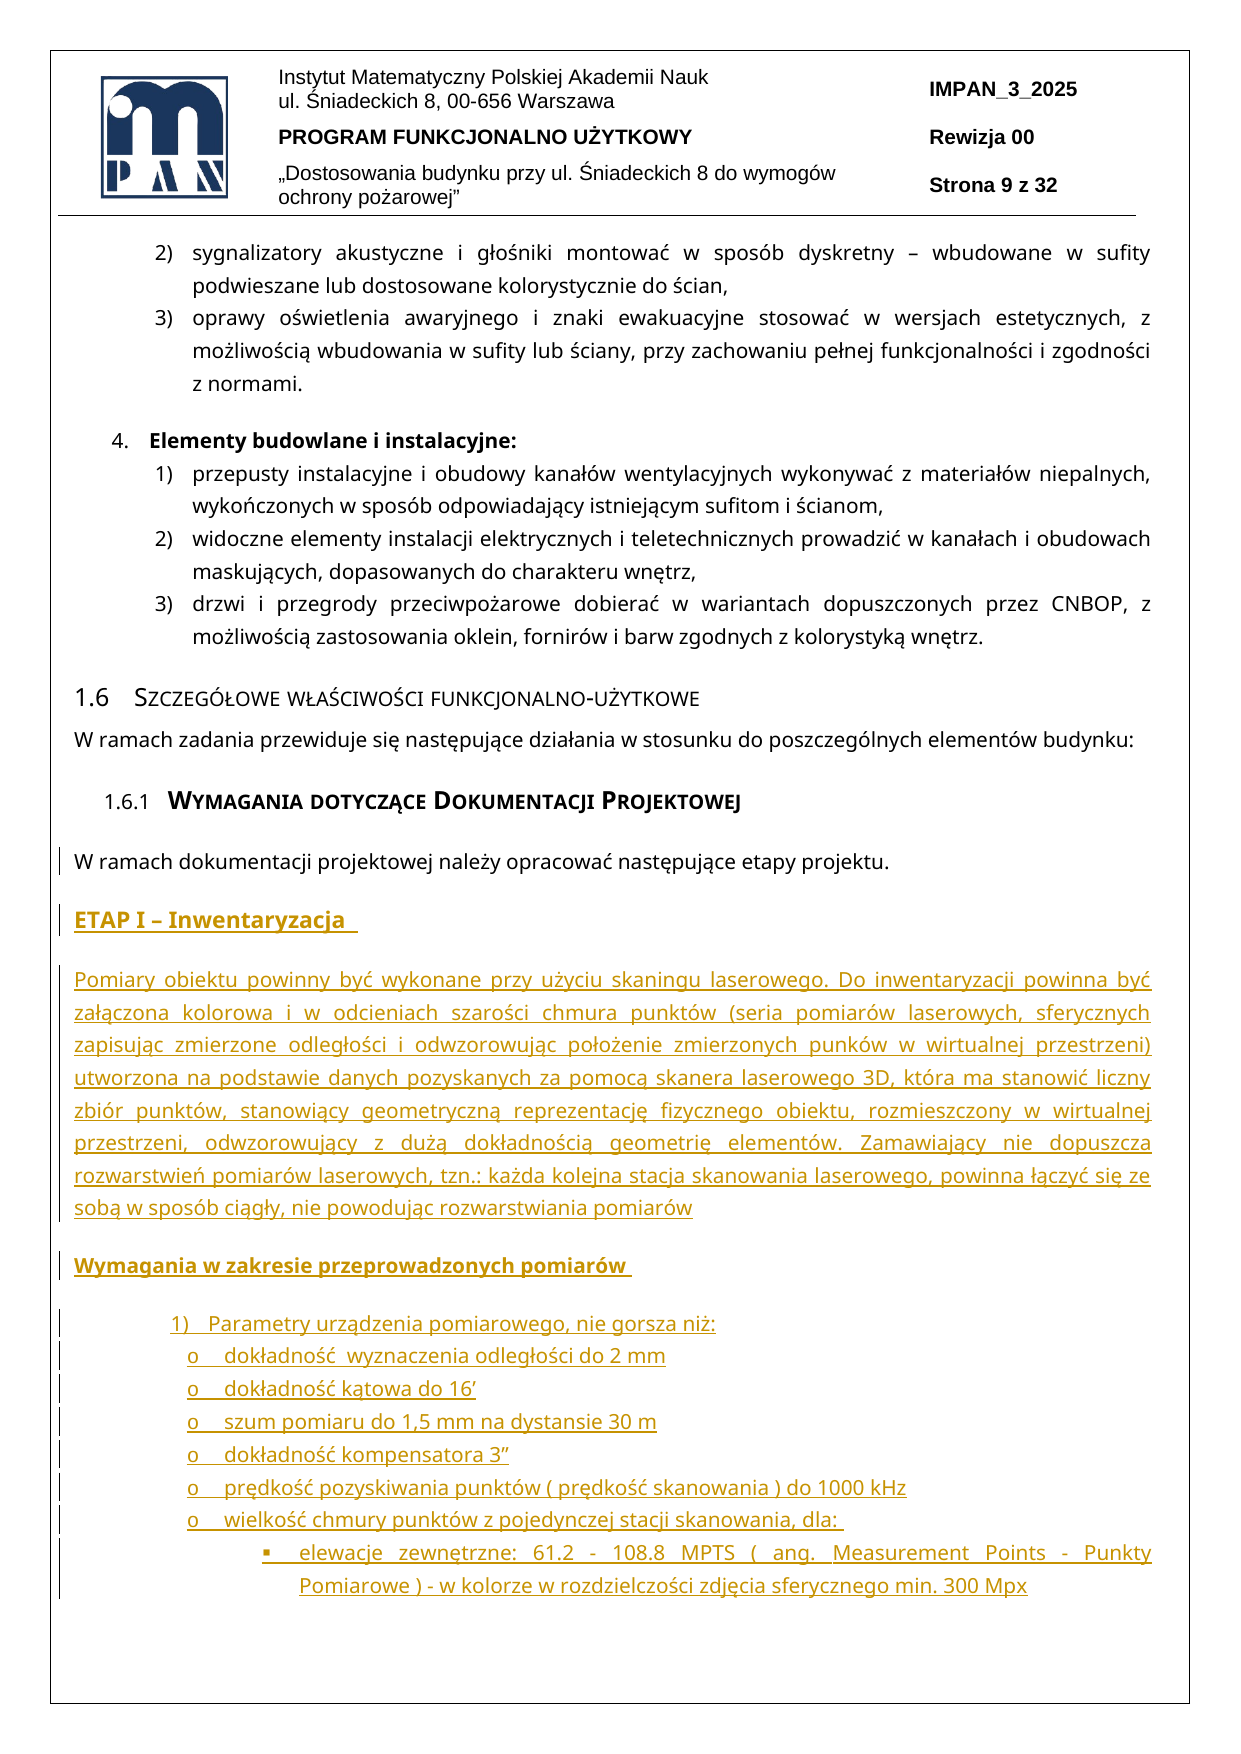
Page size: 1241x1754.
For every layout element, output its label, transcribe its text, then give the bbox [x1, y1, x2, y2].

text W ramach dokumentacji projektowej należy opracować następujące etapy projektu. [74, 847, 1152, 875]
list oprawy oświetlenia awaryjnego i znaki ewakuacyjne stosować w wersjach estetycznych, z możliwością wbudowania w sufity lub ściany, przy zachowaniu pełnej funkcjonalności i zgodności z normami. [154, 303, 1152, 397]
list Elementy budowlane i instalacyjne: [111, 426, 1152, 455]
list widoczne elementy instalacji elektrycznych i teletechnicznych prowadzić w kanałach i obudowach maskujących, dopasowanych do charakteru wnętrz, [154, 524, 1152, 585]
list przepusty instalacyjne i obudowy kanałów wentylacyjnych wykonywać z materiałów niepalnych, wykończonych w sposób odpowiadający istniejącym sufitom i ścianom, [154, 459, 1152, 520]
picture [100, 73, 228, 201]
subtitle Szczegółowe właściwości funkcjonalno-użytkowe [74, 679, 1152, 714]
text Wymagania dotyczące Dokumentacji Projektowej [103, 783, 1152, 817]
list drzwi i przegrody przeciwpożarowe dobierać w wariantach dopuszczonych przez CNBOP, z możliwością zastosowania oklein, fornirów i barw zgodnych z kolorystyką wnętrz. [154, 589, 1152, 650]
text W ramach zadania przewiduje się następujące działania w stosunku do poszczególnych elementów budynku: [74, 725, 1152, 753]
list sygnalizatory akustyczne i głośniki montować w sposób dyskretny – wbudowane w sufity podwieszane lub dostosowane kolorystycznie do ścian, [154, 238, 1152, 299]
